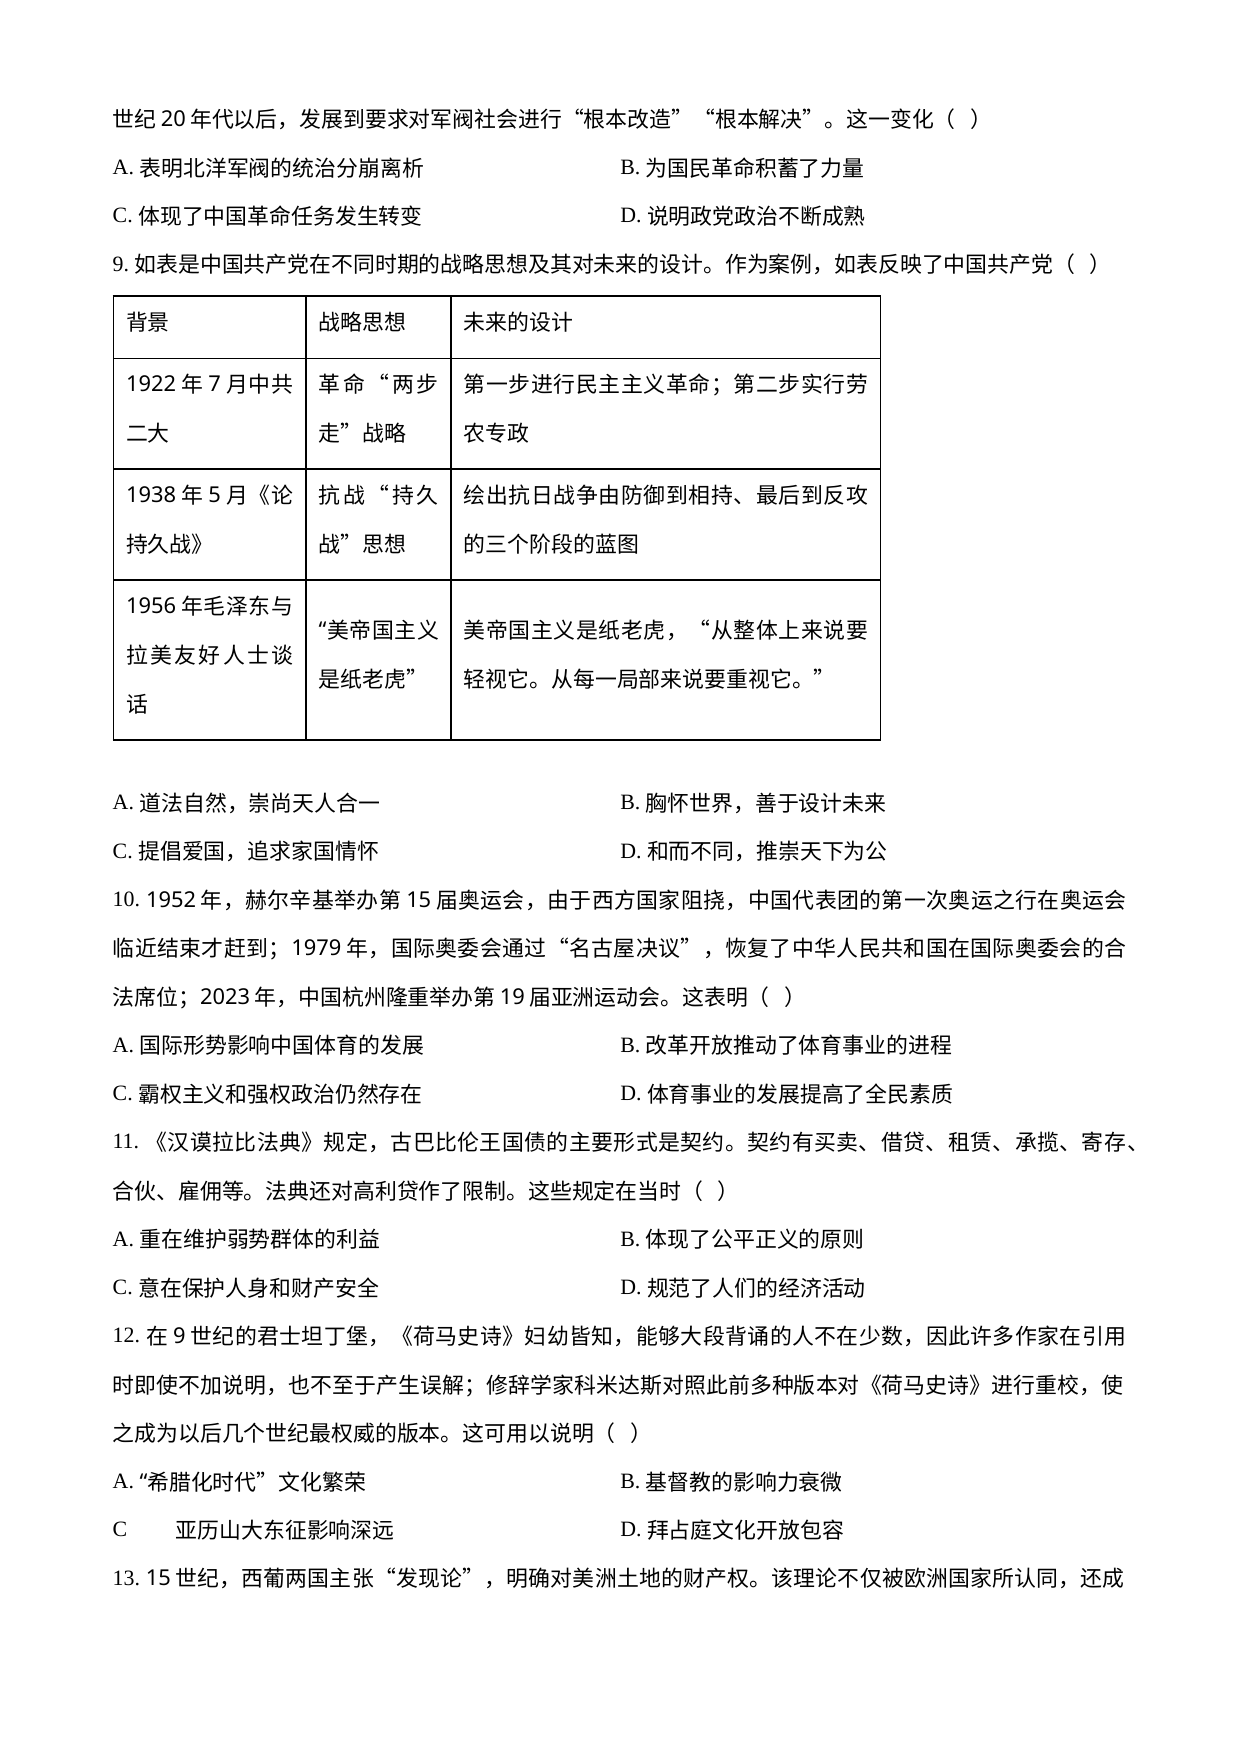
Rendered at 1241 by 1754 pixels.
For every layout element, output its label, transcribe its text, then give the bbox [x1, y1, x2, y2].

table_cell 1922年7月中共二大 [114, 359, 305, 468]
text A. 国际形势影响中国体育的发展 B. 改革开放推动了体育事业的进程 [112, 1028, 1128, 1061]
text A. 表明北洋军阀的统治分崩离析 B. 为国民革命积蓄了力量 [112, 150, 1128, 183]
table_cell 1956年毛泽东与拉美友好人士谈话 [114, 581, 305, 739]
table_cell 1938年5月《论持久战》 [114, 470, 305, 579]
text C. 体现了中国革命任务发生转变 D. 说明政党政治不断成熟 [112, 198, 1128, 231]
text C. 霸权主义和强权政治仍然存在 D. 体育事业的发展提高了全民素质 [112, 1076, 1128, 1109]
text 9. 如表是中国共产党在不同时期的战略思想及其对未来的设计。作为案例，如表反映了中国共产党（ ） [112, 247, 1128, 279]
text C. 提倡爱国，追求家国情怀 D. 和而不同，推崇天下为公 [112, 834, 1128, 866]
table_cell 绘出抗日战争由防御到相持、最后到反攻的三个阶段的蓝图 [452, 470, 880, 579]
text 11. 《汉谟拉比法典》规定，古巴比伦王国债的主要形式是契约。契约有买卖、借贷、租赁、承揽、寄存、合伙、雇佣等。法典还对高利贷作了限制。这些规定在当时（ ） [112, 1125, 1128, 1206]
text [112, 102, 1128, 134]
text A. 重在维护弱势群体的利益 B. 体现了公平正义的原则 [112, 1222, 1128, 1254]
table_header 战略思想 [307, 297, 450, 357]
table_cell 第一步进行民主主义革命；第二步实行劳农专政 [452, 359, 880, 468]
table_cell 抗战“持久战”思想 [307, 470, 450, 579]
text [112, 1561, 1128, 1593]
text 10. 1952年，赫尔辛基举办第15届奥运会，由于西方国家阻挠，中国代表团的第一次奥运之行在奥运会临近结束才赶到；1979年，国际奥委会通过“名古屋决议”，恢复了中华人民共和国在国际奥委会的合法席位；2023年，中国杭州隆重举办第19届亚洲运动会。这表明（ ） [112, 882, 1128, 1012]
text 12. 在9世纪的君士坦丁堡，《荷马史诗》妇幼皆知，能够大段背诵的人不在少数，因此许多作家在引用时即使不加说明，也不至于产生误解；修辞学家科米达斯对照此前多种版本对《荷马史诗》进行重校，使之成为以后几个世纪最权威的版本。这可用以说明（ ） [112, 1318, 1128, 1448]
table_header 背景 [114, 297, 305, 357]
text A. “希腊化时代”文化繁荣 B. 基督教的影响力衰微 [112, 1464, 1128, 1497]
text A. 道法自然，崇尚天人合一 B. 胸怀世界，善于设计未来 [112, 786, 1128, 818]
table_cell 革命“两步走”战略 [307, 359, 450, 468]
text C. 意在保护人身和财产安全 D. 规范了人们的经济活动 [112, 1270, 1128, 1303]
text C 亚历山大东征影响深远 D. 拜占庭文化开放包容 [112, 1513, 1128, 1545]
table_header 未来的设计 [452, 297, 880, 357]
table_cell “美帝国主义是纸老虎” [307, 581, 450, 739]
table_cell 美帝国主义是纸老虎，“从整体上来说要轻视它。从每一局部来说要重视它。” [452, 581, 880, 739]
